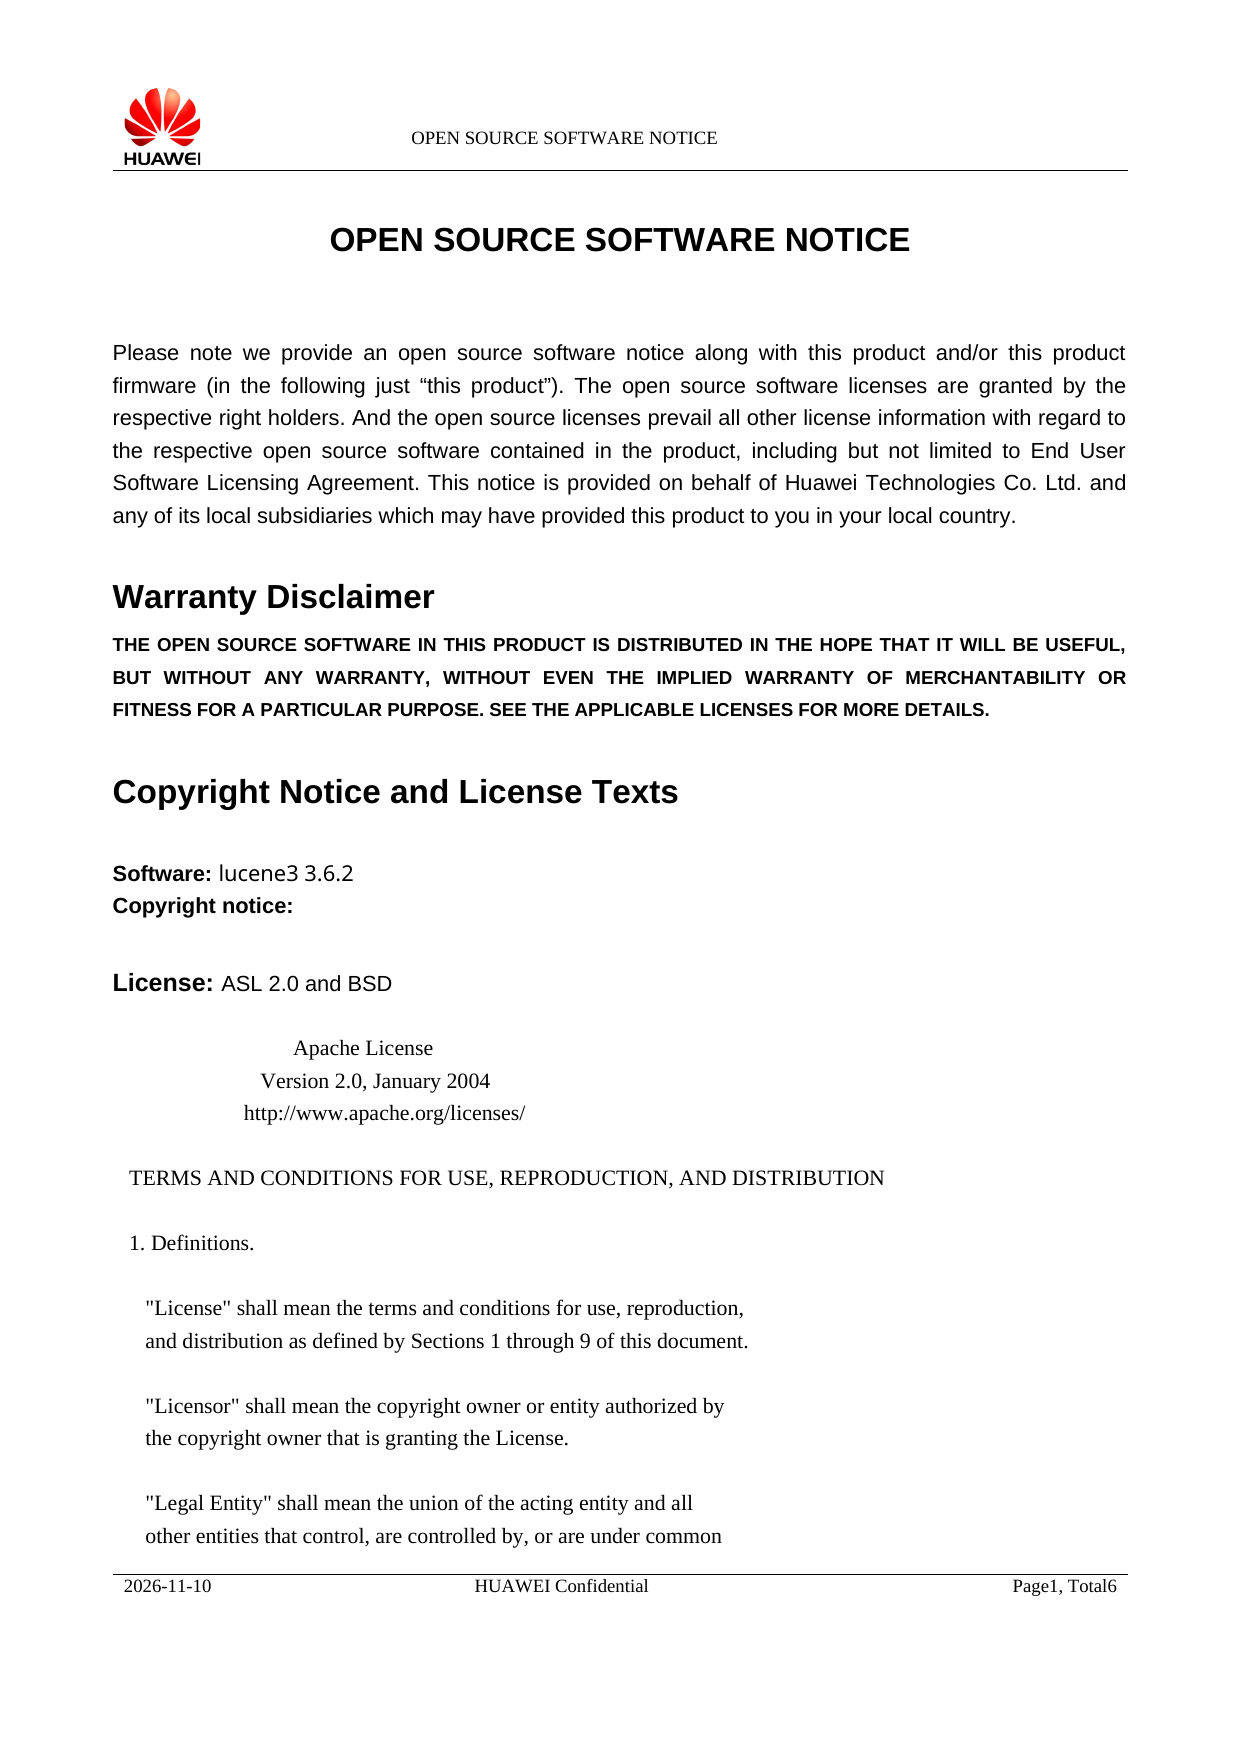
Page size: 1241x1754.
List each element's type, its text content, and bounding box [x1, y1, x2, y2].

text Please note we provide an open source software notice along with this product and/or this product firmware (in the following just “this product”). The open source software licenses are granted by the respective right holders. And the open source licenses prevail all other license information with regard to the respective open source software contained in the product, including but not limited to End User Software Licensing Agreement. This notice is provided on behalf of Huawei Technologies Co. Ltd. and any of its local subsidiaries which may have provided this product to you in your local country. [112, 336, 1128, 531]
text License: ASL 2.0 and BSD [112, 966, 1128, 999]
text OPEN SOURCE SOFTWARE NOTICE [112, 206, 1128, 271]
title Software: lucene3 3.6.2 [112, 856, 1128, 889]
text Warranty Disclaimer [112, 564, 1128, 629]
text Copyright Notice and License Texts [112, 759, 1128, 824]
picture [124, 88, 201, 165]
text Copyright notice: [112, 889, 1128, 921]
text The open source software in this product is distributed in the hope that it will be useful, but WITHOUT ANY WARRANTY, without even the implied warranty of MERCHANTABILITY or FITNESS FOR A PARTICULAR PURPOSE. See the applicable licenses for more details. [112, 629, 1128, 726]
